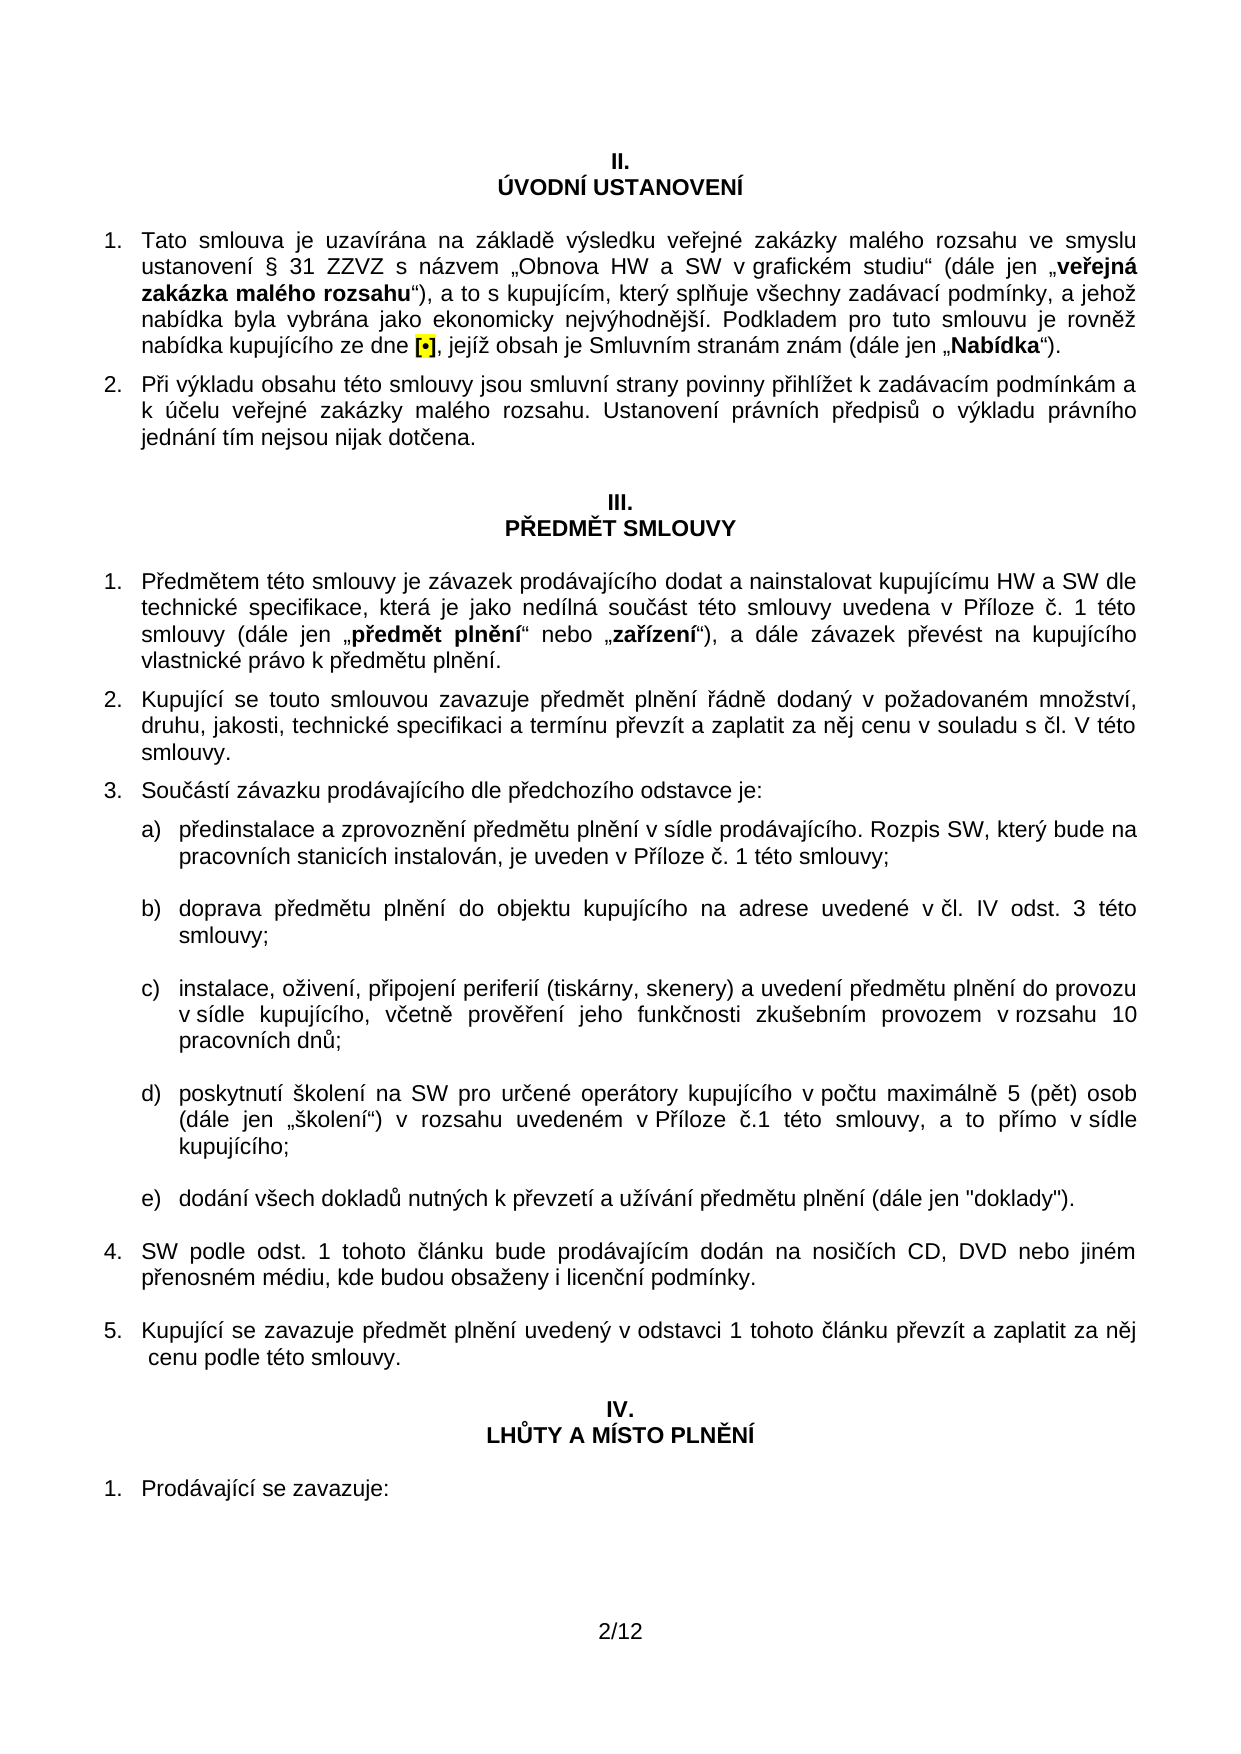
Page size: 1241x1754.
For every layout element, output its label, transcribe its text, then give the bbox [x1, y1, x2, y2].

list Při výkladu obsahu této smlouvy jsou smluvní strany povinny přihlížet k zadávacím podmínkám a k účelu veřejné zakázky malého rozsahu. Ustanovení právních předpisů o výkladu právního jednání tím nejsou nijak dotčena. [103, 371, 1137, 450]
list Tato smlouva je uzavírána na základě výsledku veřejné zakázky malého rozsahu ve smyslu ustanovení § 31 ZZVZ s názvem „Obnova HW a SW v grafickém studiu“ (dále jen „veřejná zakázka malého rozsahu“), a to s kupujícím, který splňuje všechny zadávací podmínky, a jehož nabídka byla vybrána jako ekonomicky nejvýhodnější. Podkladem pro tuto smlouvu je rovněž nabídka kupujícího ze dne [•], jejíž obsah je Smluvním stranám znám (dále jen „Nabídka“). [103, 227, 1137, 358]
text Lhůty a místo plnění [103, 1422, 1137, 1449]
list dodání všech dokladů nutných k převzetí a užívání předmětu plnění (dále jen "doklady"). [141, 1185, 1137, 1212]
list Předmětem této smlouvy je závazek prodávajícího dodat a nainstalovat kupujícímu HW a SW dle technické specifikace, která je jako nedílná součást této smlouvy uvedena v Příloze č. 1 této smlouvy (dále jen „předmět plnění“ nebo „zařízení“), a dále závazek převést na kupujícího vlastnické právo k předmětu plnění. [103, 568, 1137, 673]
text III. [103, 489, 1137, 515]
list poskytnutí školení na SW pro určené operátory kupujícího v počtu maximálně 5 (pět) osob (dále jen „školení“) v rozsahu uvedeném v Příloze č.1 této smlouvy, a to přímo v sídle kupujícího; [141, 1080, 1137, 1159]
list předinstalace a zprovoznění předmětu plnění v sídle prodávajícího. Rozpis SW, který bude na pracovních stanicích instalován, je uveden v Příloze č. 1 této smlouvy; [141, 816, 1137, 869]
list Kupující se touto smlouvou zavazuje předmět plnění řádně dodaný v požadovaném množství, druhu, jakosti, technické specifikaci a termínu převzít a zaplatit za něj cenu v souladu s čl. V této smlouvy. [103, 686, 1137, 765]
list Součástí závazku prodávajícího dle předchozího odstavce je: [103, 777, 1137, 804]
text IV. [103, 1396, 1137, 1422]
list Prodávající se zavazuje: [103, 1475, 1137, 1502]
text II. [103, 148, 1137, 174]
list doprava předmětu plnění do objektu kupujícího na adrese uvedené v čl. IV odst. 3 této smlouvy; [141, 895, 1137, 948]
list SW podle odst. 1 tohoto článku bude prodávajícím dodán na nosičích CD, DVD nebo jiném přenosném médiu, kde budou obsaženy i licenční podmínky. [103, 1238, 1137, 1291]
text ÚVODNÍ USTANOVENÍ [103, 174, 1137, 200]
text PŘEDMĚT SMLOUVY [103, 515, 1137, 542]
list instalace, oživení, připojení periferií (tiskárny, skenery) a uvedení předmětu plnění do provozu v sídle kupujícího, včetně prověření jeho funkčnosti zkušebním provozem v rozsahu 10 pracovních dnů; [141, 974, 1137, 1053]
list Kupující se zavazuje předmět plnění uvedený v odstavci 1 tohoto článku převzít a zaplatit za něj cenu podle této smlouvy. [103, 1317, 1137, 1370]
